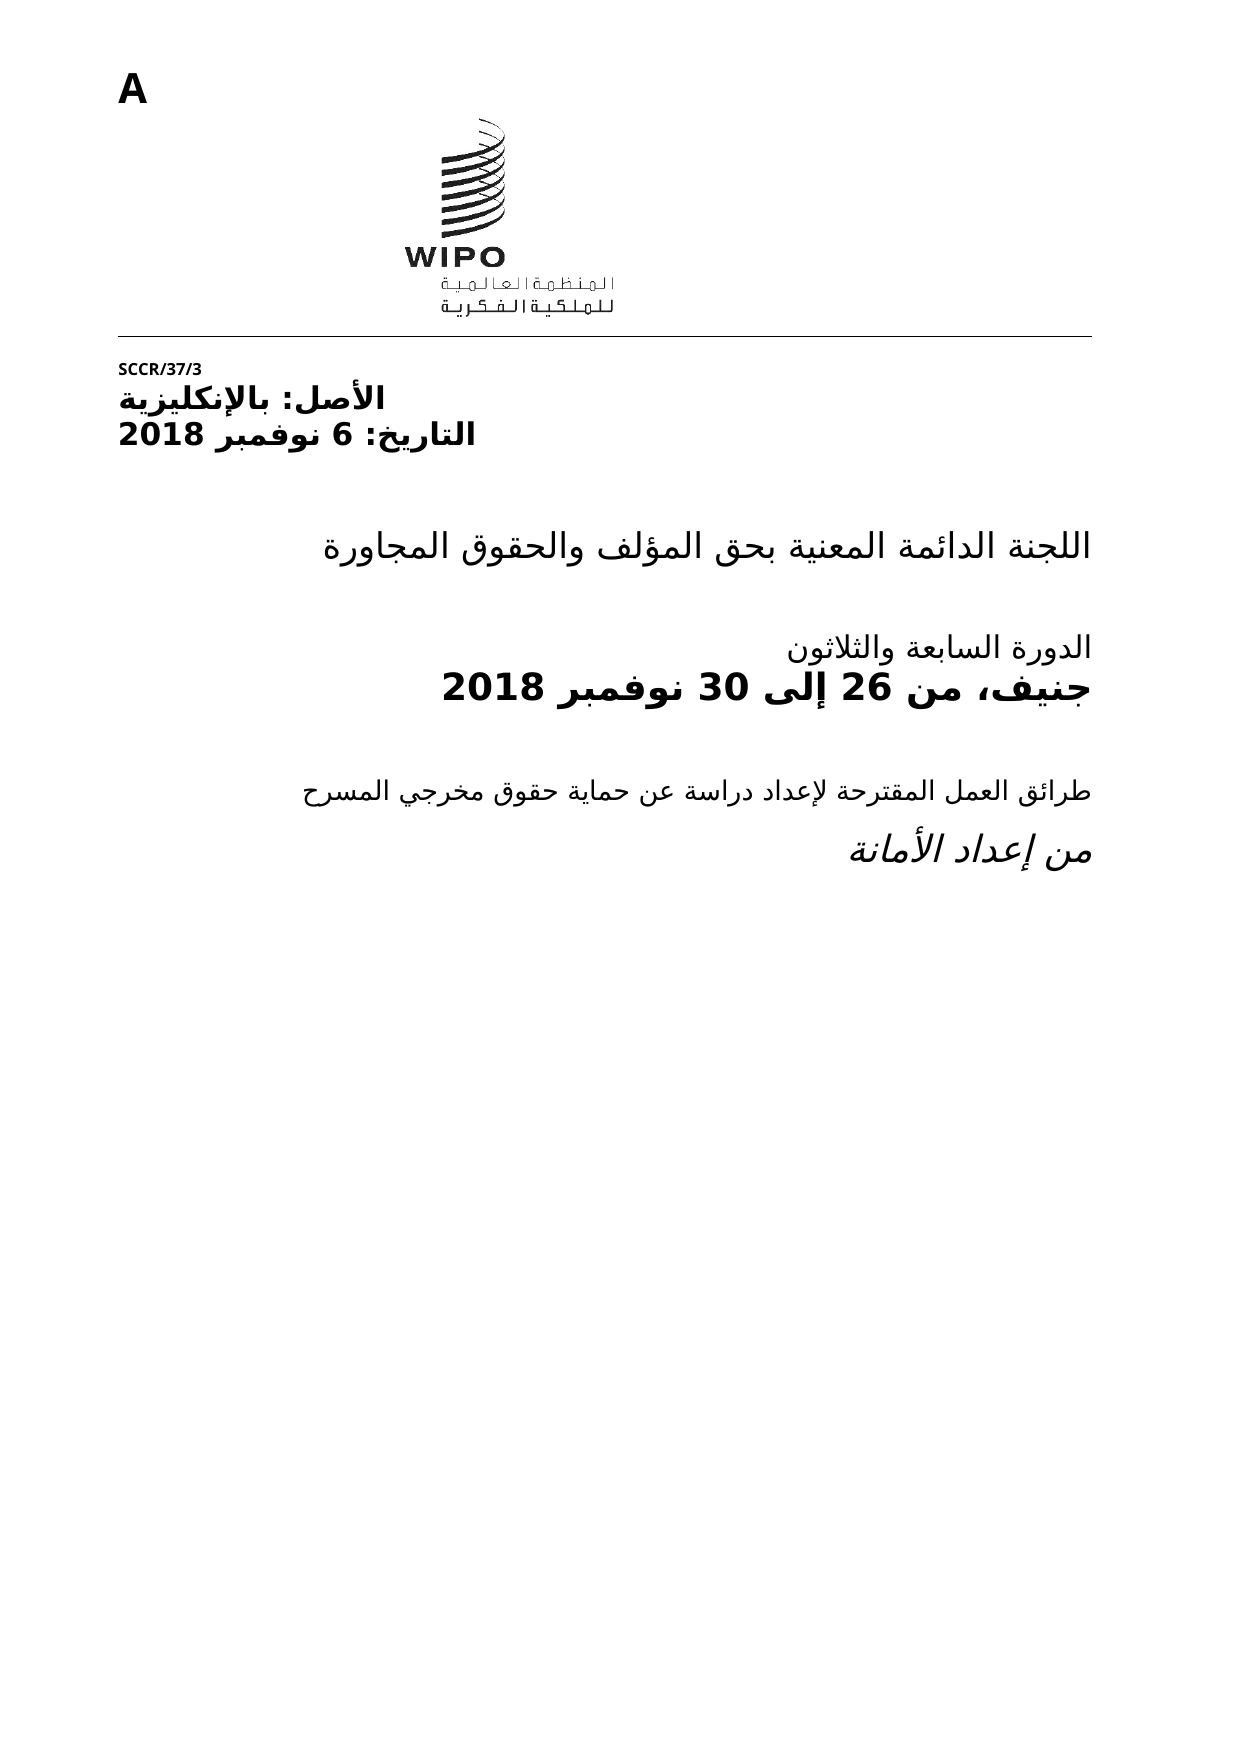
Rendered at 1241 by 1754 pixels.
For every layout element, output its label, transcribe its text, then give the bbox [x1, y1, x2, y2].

text جنيف، من 26 إلى 30 نوفمبر 2018 [118, 666, 1092, 709]
text الدورة السابعة والثلاثون [118, 629, 1092, 666]
text SCCR/37/3 [118, 337, 1092, 380]
subtitle اللجنة الدائمة المعنية بحق المؤلف والحقوق المجاورة [118, 526, 1092, 567]
text الأصل: بالإنكليزية [118, 380, 1092, 417]
picture [402, 115, 620, 324]
text من إعداد الأمانة [118, 827, 1092, 871]
text التاريخ: 6 نوفمبر 2018 [118, 417, 1092, 453]
text طرائق العمل المقترحة لإعداد دراسة عن حماية حقوق مخرجي المسرح [118, 775, 1092, 806]
text A [118, 59, 1092, 116]
